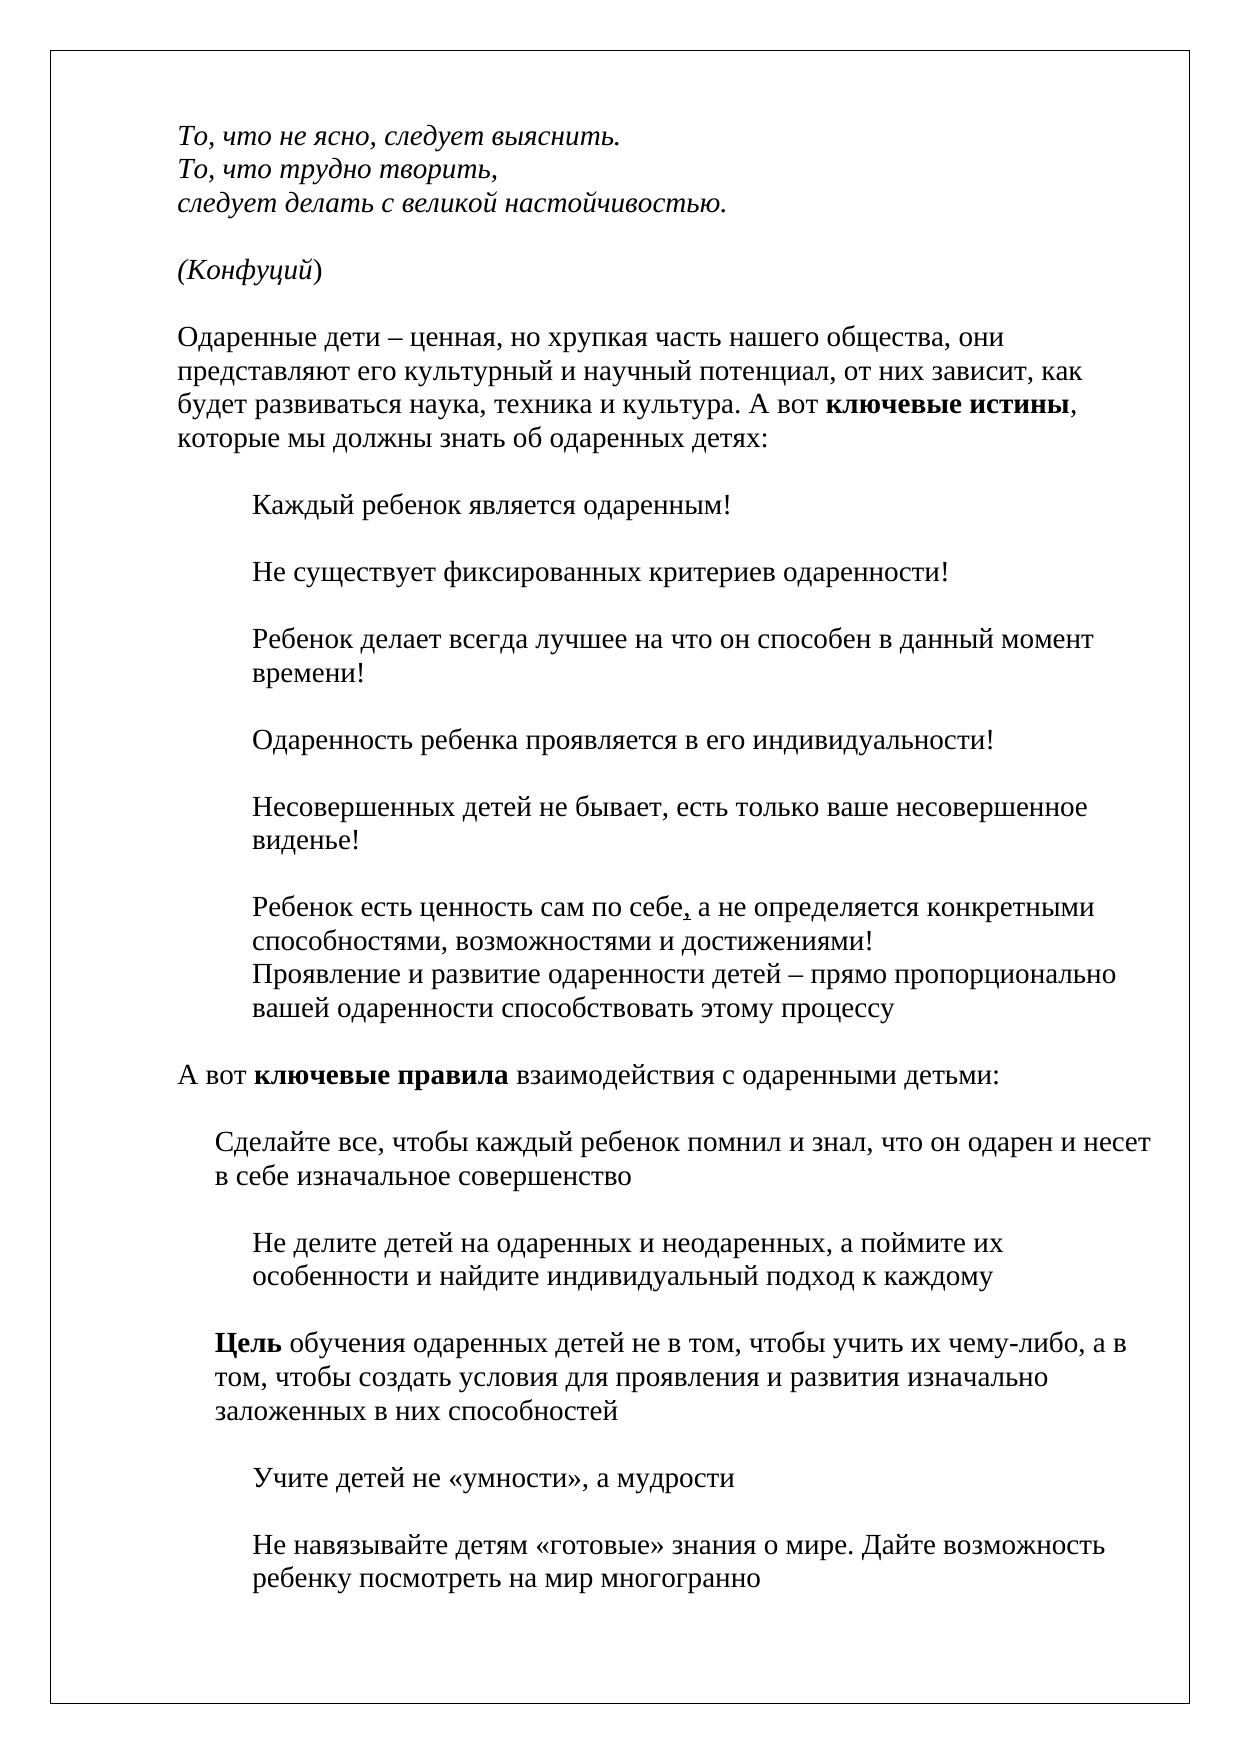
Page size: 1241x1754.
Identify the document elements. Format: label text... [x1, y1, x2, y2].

text Проявление и развитие одаренности детей – прямо пропорционально вашей одаренности способствовать этому процессу [252, 957, 1152, 1024]
text Не делите детей на одаренных и неодаренных, а поймите их особенности и найдите индивидуальный подход к каждому [252, 1191, 1152, 1292]
text Несовершенных детей не бывает, есть только ваше несовершенное виденье! [252, 755, 1152, 856]
text Не навязывайте детям «готовые» знания о мире. Дайте возможность ребенку посмотреть на мир многогранно [252, 1493, 1152, 1594]
text Не существует фиксированных критериев одаренности! [252, 521, 1152, 588]
text Ребенок делает всегда лучшее на что он способен в данный момент времени! [252, 588, 1152, 688]
text Одаренность ребенка проявляется в его индивидуальности! [252, 688, 1152, 755]
text Сделайте все, чтобы каждый ребенок помнил и знал, что он одарен и несет в себе изначальное совершенство [214, 1091, 1152, 1191]
text Ребенок есть ценность сам по себе, а не определяется конкретными способностями, возможностями и достижениями! [252, 856, 1152, 957]
text Каждый ребенок является одаренным! [252, 453, 1152, 521]
text То, что не ясно, следует выяснить. То, что трудно творить, следует делать с великой настойчивостью. (Конфуций) Одаренные дети – ценная, но хрупкая часть нашего общества, они представляют его культурный и научный потенциал, от них зависит, как будет развиваться наука, техника и культура. А вот ключевые истины, которые мы должны знать об одаренных детях: [177, 118, 1152, 453]
text Цель обучения одаренных детей не в том, чтобы учить их чему-либо, а в том, чтобы создать условия для проявления и развития изначально заложенных в них способностей [214, 1292, 1152, 1426]
text Учите детей не «умности», а мудрости [252, 1426, 1152, 1493]
text А вот ключевые правила взаимодействия с одаренными детьми: [177, 1024, 1152, 1091]
